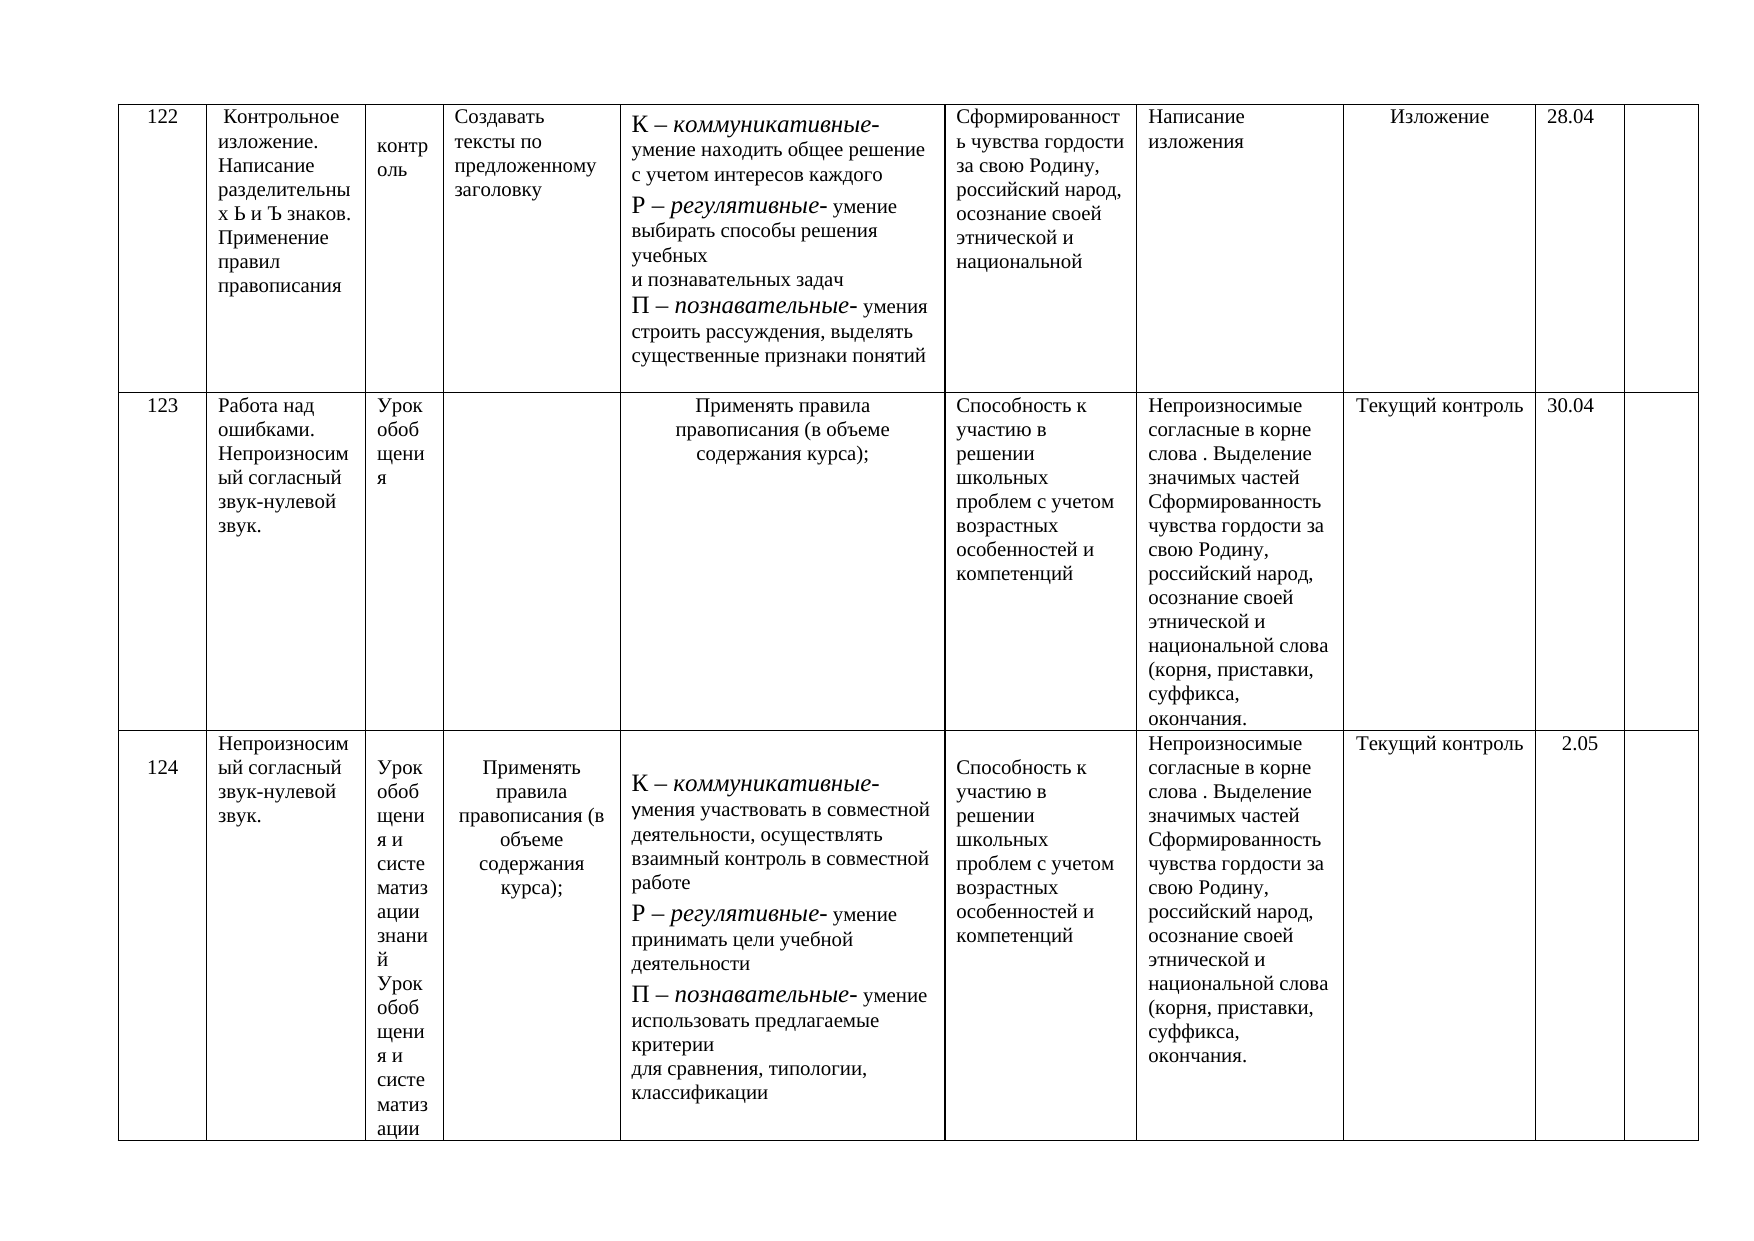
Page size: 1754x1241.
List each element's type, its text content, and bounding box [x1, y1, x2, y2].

table_cell Работа над ошибками. Непроизносимый согласный звук-нулевой звук. [207, 393, 365, 729]
table_cell Изложение [1344, 105, 1535, 392]
table_cell Создавать тексты по предложенному заголовку [444, 105, 620, 392]
table_cell Способность к участию в решении школьных проблем с учетом возрастных особенностей и компетенций [946, 393, 1136, 729]
table_cell К – коммуникативные- умение находить общее решение с учетом интересов каждого Р – регулятивные- умение выбирать способы решения учебных и познавательных задач П – познавательные- умения строить рассуждения, выделять существенные признаки понятий [621, 105, 944, 392]
table_cell 124 [119, 731, 206, 1139]
table_cell Сформированность чувства гордости за свою Родину, российский народ, осознание своей этнической и национальной [946, 105, 1136, 392]
table_cell 28.04 [1536, 105, 1624, 392]
table_cell Урок обобщения [366, 393, 443, 729]
table_cell Контрольное изложение. Написание разделительных Ь и Ъ знаков. Применение правил правописания [207, 105, 365, 392]
table_cell контроль [366, 105, 443, 392]
table_cell [444, 393, 620, 729]
table_cell Текущий контроль [1344, 393, 1535, 729]
table_cell [1625, 393, 1698, 729]
table_cell [1625, 731, 1698, 1139]
table_cell 122 [119, 105, 206, 392]
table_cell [207, 731, 365, 1139]
table_cell Текущий контроль [1344, 731, 1535, 1139]
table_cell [366, 731, 443, 1139]
table_cell [1625, 105, 1698, 392]
table_cell 30.04 [1536, 393, 1624, 729]
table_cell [1137, 731, 1343, 1139]
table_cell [444, 731, 620, 1139]
table_cell 123 [119, 393, 206, 729]
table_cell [621, 731, 944, 1139]
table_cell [946, 731, 1136, 1139]
table_cell Применять правила правописания (в объеме содержания курса); [621, 393, 944, 729]
table_cell Написание изложения [1137, 105, 1343, 392]
table_cell 2.05 [1536, 731, 1624, 1139]
